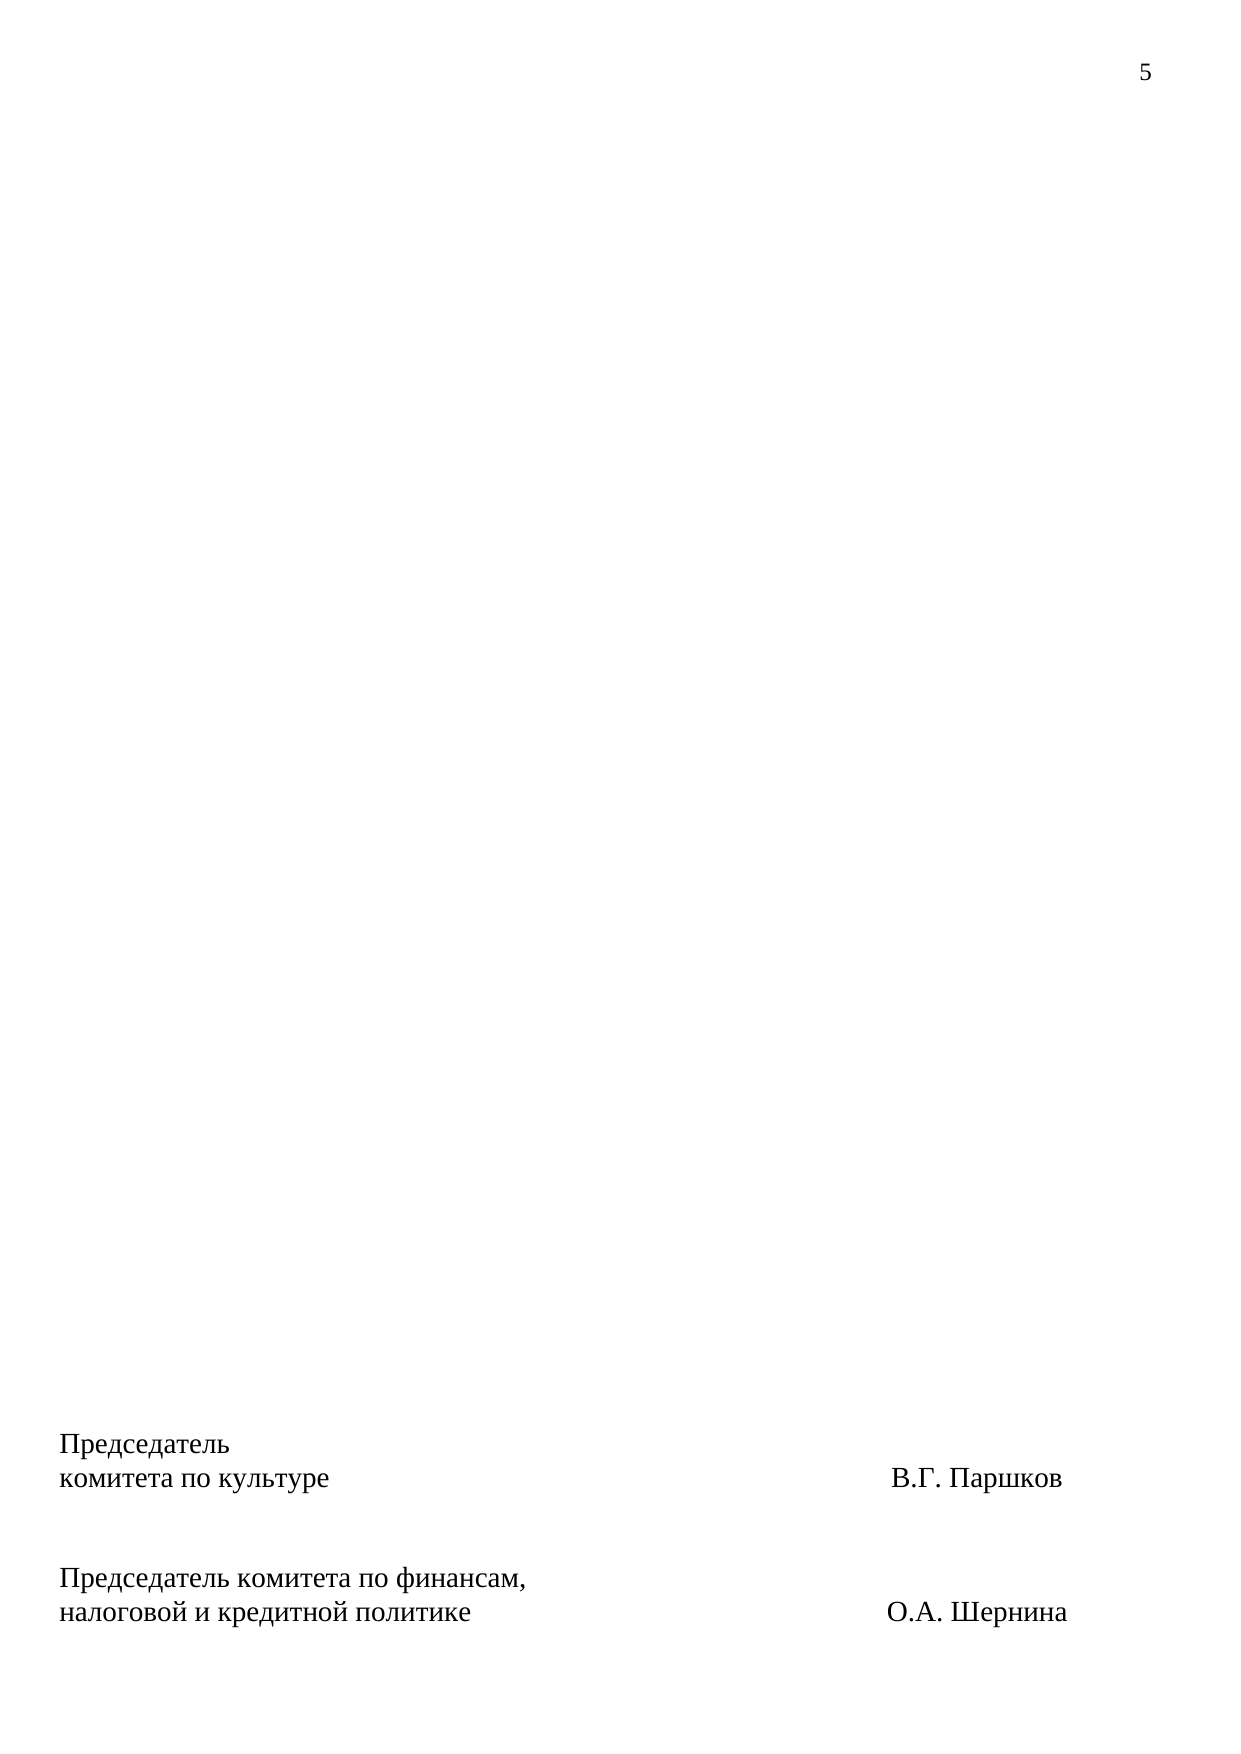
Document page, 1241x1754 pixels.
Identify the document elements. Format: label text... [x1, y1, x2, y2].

text комитета по культуре В.Г. Паршков [59, 1460, 1063, 1493]
text Председатель [59, 1426, 1152, 1460]
text Председатель комитета по финансам, [59, 1560, 1152, 1594]
text налоговой и кредитной политике О.А. Шернина [59, 1594, 1152, 1627]
